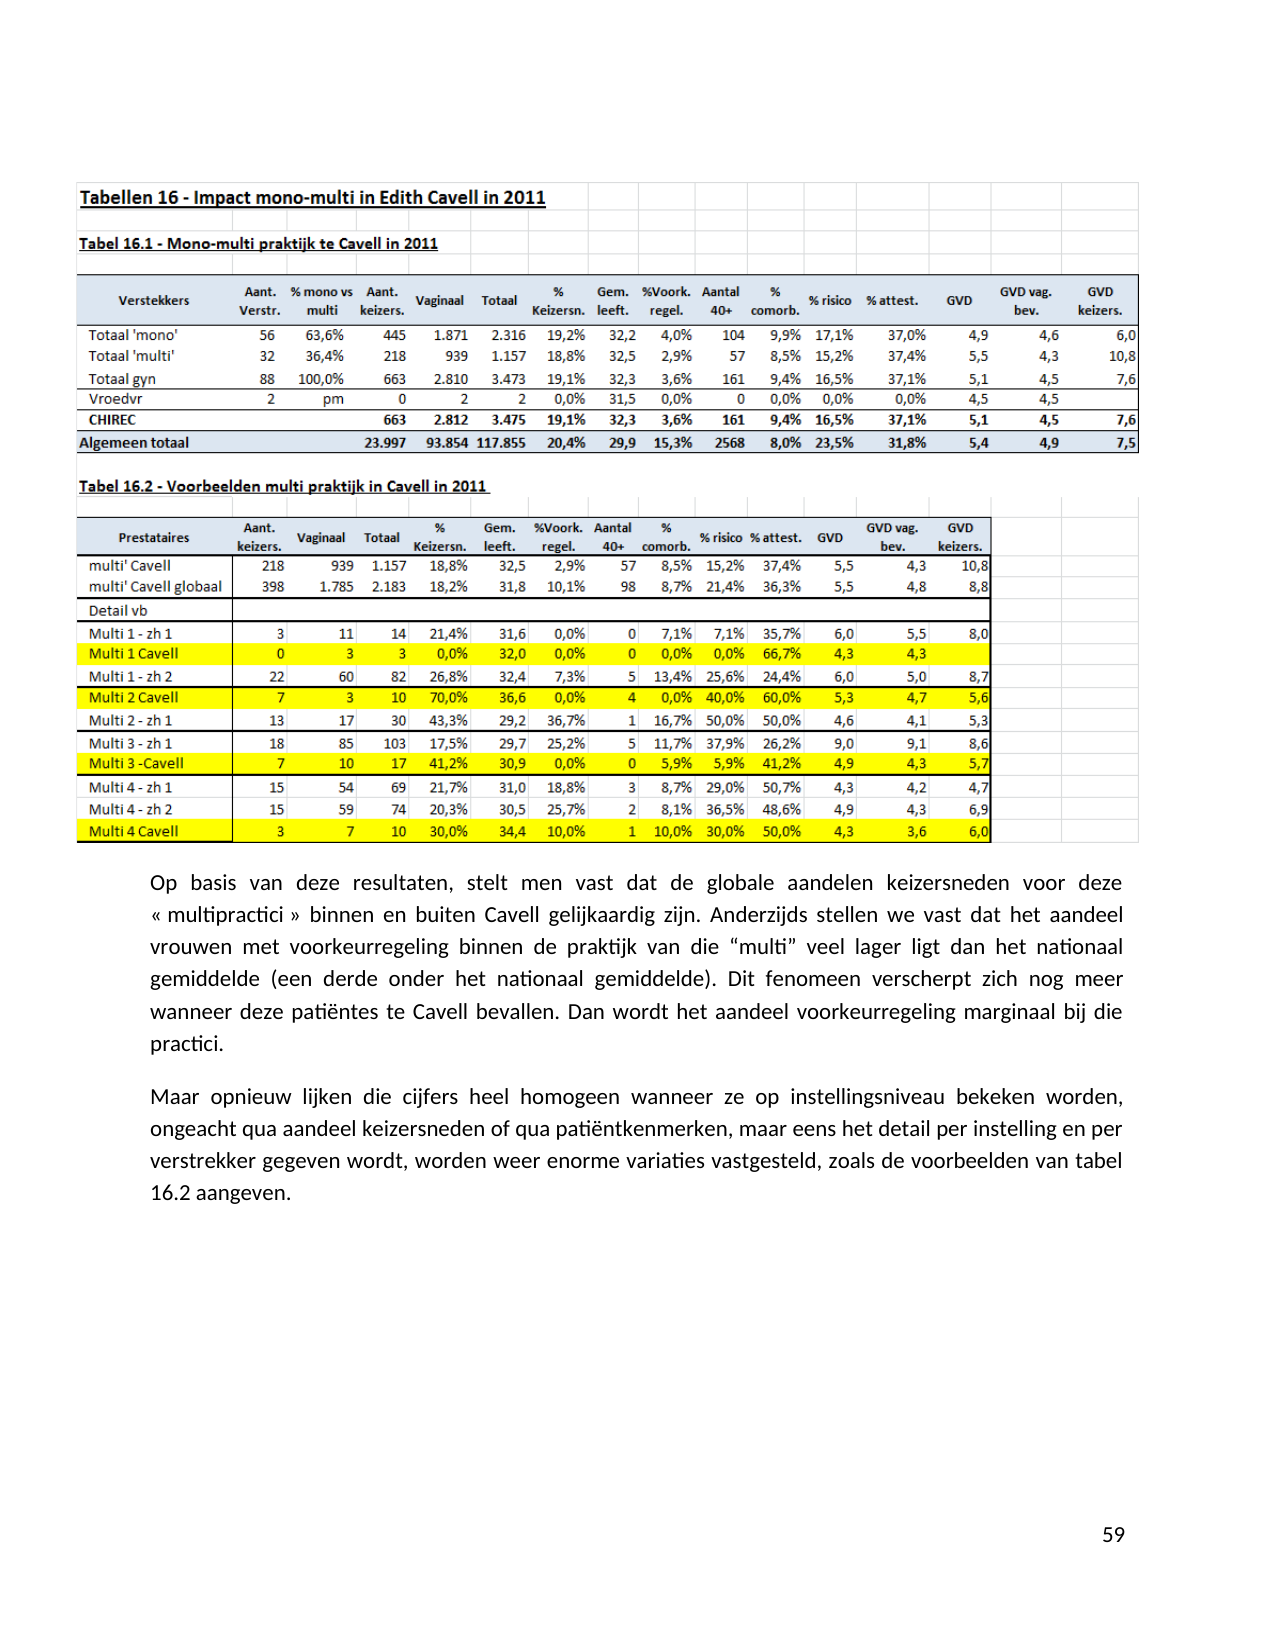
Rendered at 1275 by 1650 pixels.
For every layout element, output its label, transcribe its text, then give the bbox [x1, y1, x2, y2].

picture [76, 182, 1139, 843]
text Maar opnieuw lijken die cijfers heel homogeen wanneer ze op instellingsniveau bekeken worden, ongeacht qua aandeel keizersneden of qua patiëntkenmerken, maar eens het detail per instelling en per verstrekker gegeven wordt, worden weer enorme variaties vastgesteld, zoals de voorbeelden van tabel 16.2 aangeven. [150, 1082, 1125, 1207]
text Op basis van deze resultaten, stelt men vast dat de globale aandelen keizersneden voor deze « multipractici » binnen en buiten Cavell gelijkaardig zijn. Anderzijds stellen we vast dat het aandeel vrouwen met voorkeurregeling binnen de praktijk van die “multi” veel lager ligt dan het nationaal gemiddelde (een derde onder het nationaal gemiddelde). Dit fenomeen verscherpt zich nog meer wanneer deze patiëntes te Cavell bevallen. Dan wordt het aandeel voorkeurregeling marginaal bij die practici. [150, 868, 1125, 1057]
